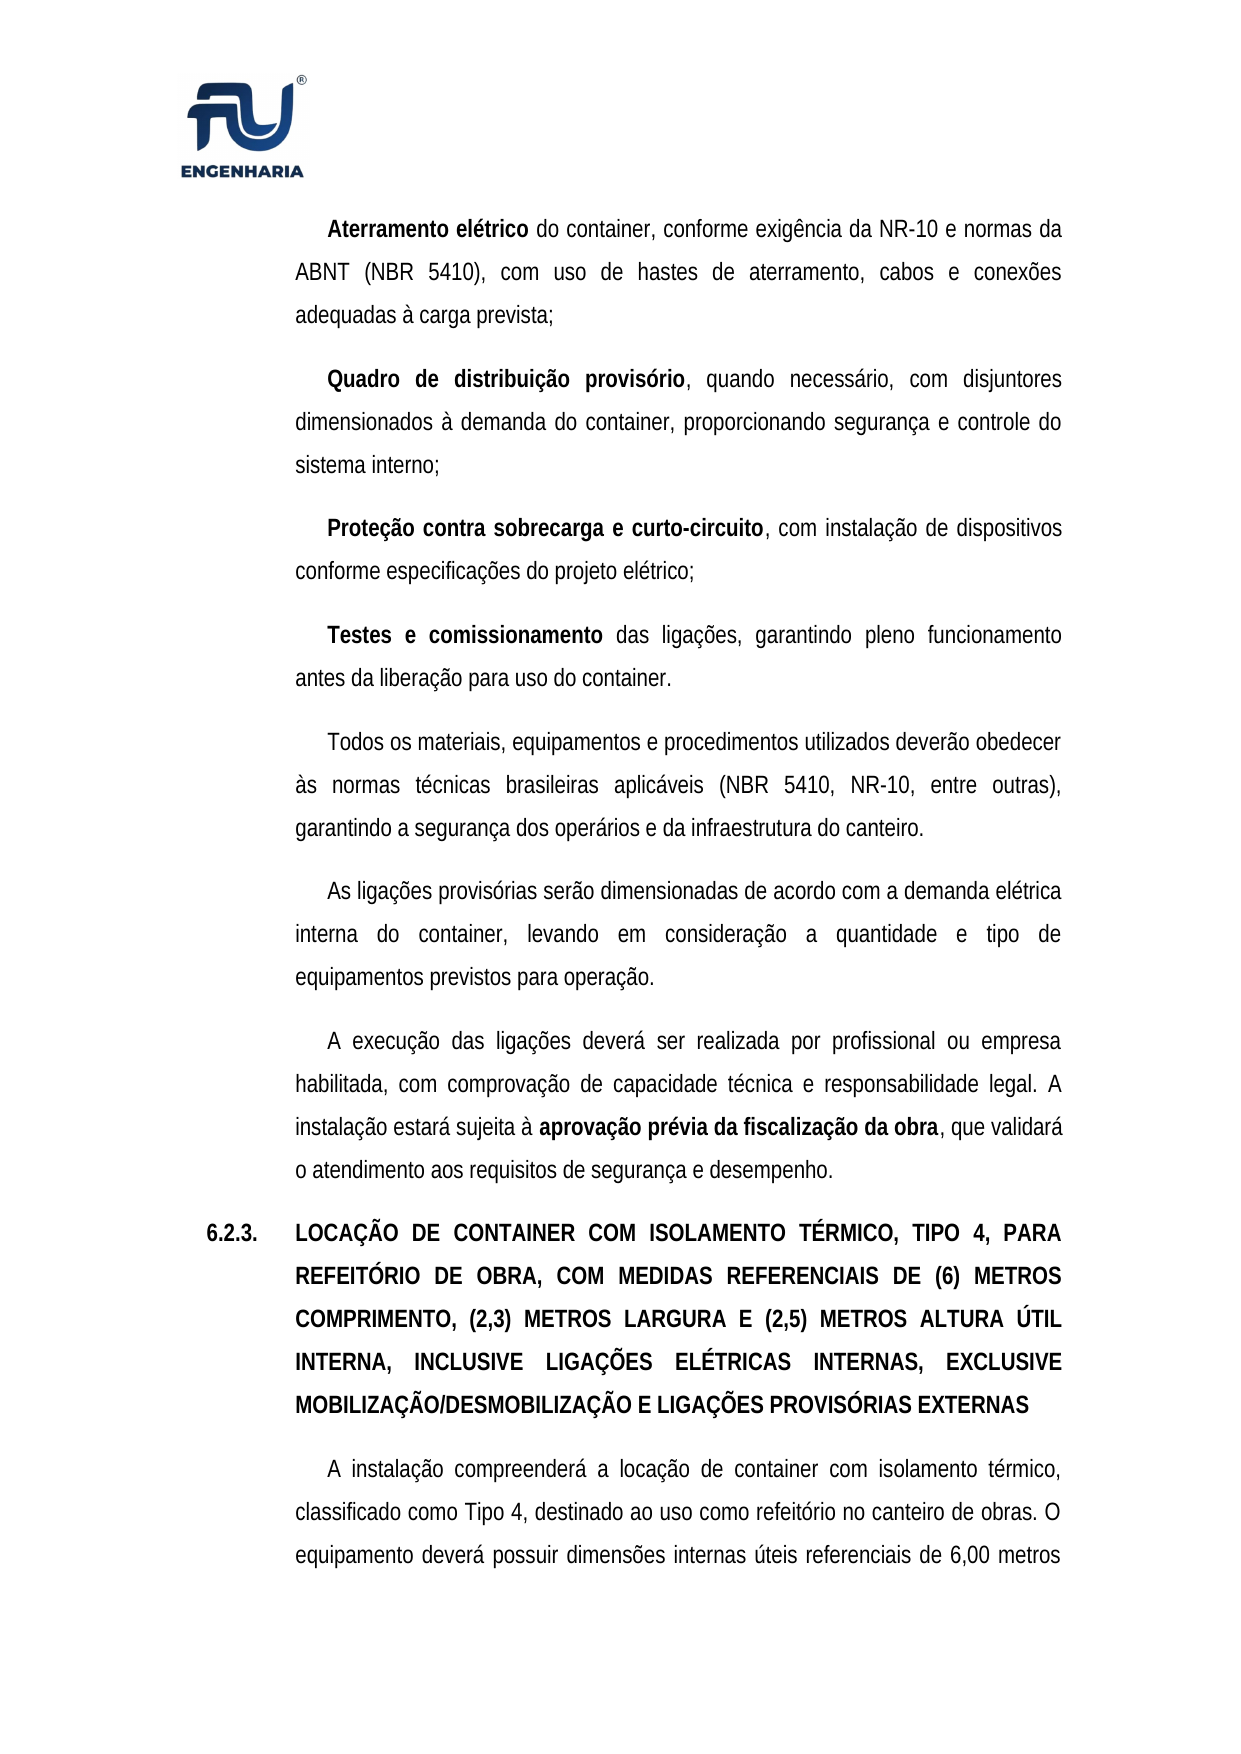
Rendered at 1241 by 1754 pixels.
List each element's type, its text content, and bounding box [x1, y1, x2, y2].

list LOCAÇÃO DE CONTAINER COM ISOLAMENTO TÉRMICO, TIPO 4, PARA REFEITÓRIO DE OBRA, COM MEDIDAS REFERENCIAIS DE (6) METROS COMPRIMENTO, (2,3) METROS LARGURA E (2,5) METROS ALTURA ÚTIL INTERNA, INCLUSIVE LIGAÇÕES ELÉTRICAS INTERNAS, EXCLUSIVE MOBILIZAÇÃO/DESMOBILIZAÇÃO E LIGAÇÕES PROVISÓRIAS EXTERNAS [258, 1218, 1063, 1419]
text Aterramento elétrico do container, conforme exigência da NR-10 e normas da ABNT (NBR 5410), com uso de hastes de aterramento, cabos e conexões adequadas à carga prevista; [295, 214, 1063, 329]
text Testes e comissionamento das ligações, garantindo pleno funcionamento antes da liberação para uso do container. [295, 620, 1063, 692]
picture [177, 73, 311, 179]
text As ligações provisórias serão dimensionadas de acordo com a demanda elétrica interna do container, levando em consideração a quantidade e tipo de equipamentos previstos para operação. [295, 876, 1063, 991]
text Todos os materiais, equipamentos e procedimentos utilizados deverão obedecer às normas técnicas brasileiras aplicáveis (NBR 5410, NR-10, entre outras), garantindo a segurança dos operários e da infraestrutura do canteiro. [295, 727, 1063, 841]
text A execução das ligações deverá ser realizada por profissional ou empresa habilitada, com comprovação de capacidade técnica e responsabilidade legal. A instalação estará sujeita à aprovação prévia da fiscalização da obra, que validará o atendimento aos requisitos de segurança e desempenho. [295, 1026, 1063, 1183]
text Proteção contra sobrecarga e curto-circuito, com instalação de dispositivos conforme especificações do projeto elétrico; [295, 513, 1063, 585]
text Quadro de distribuição provisório, quando necessário, com disjuntores dimensionados à demanda do container, proporcionando segurança e controle do sistema interno; [295, 364, 1063, 478]
